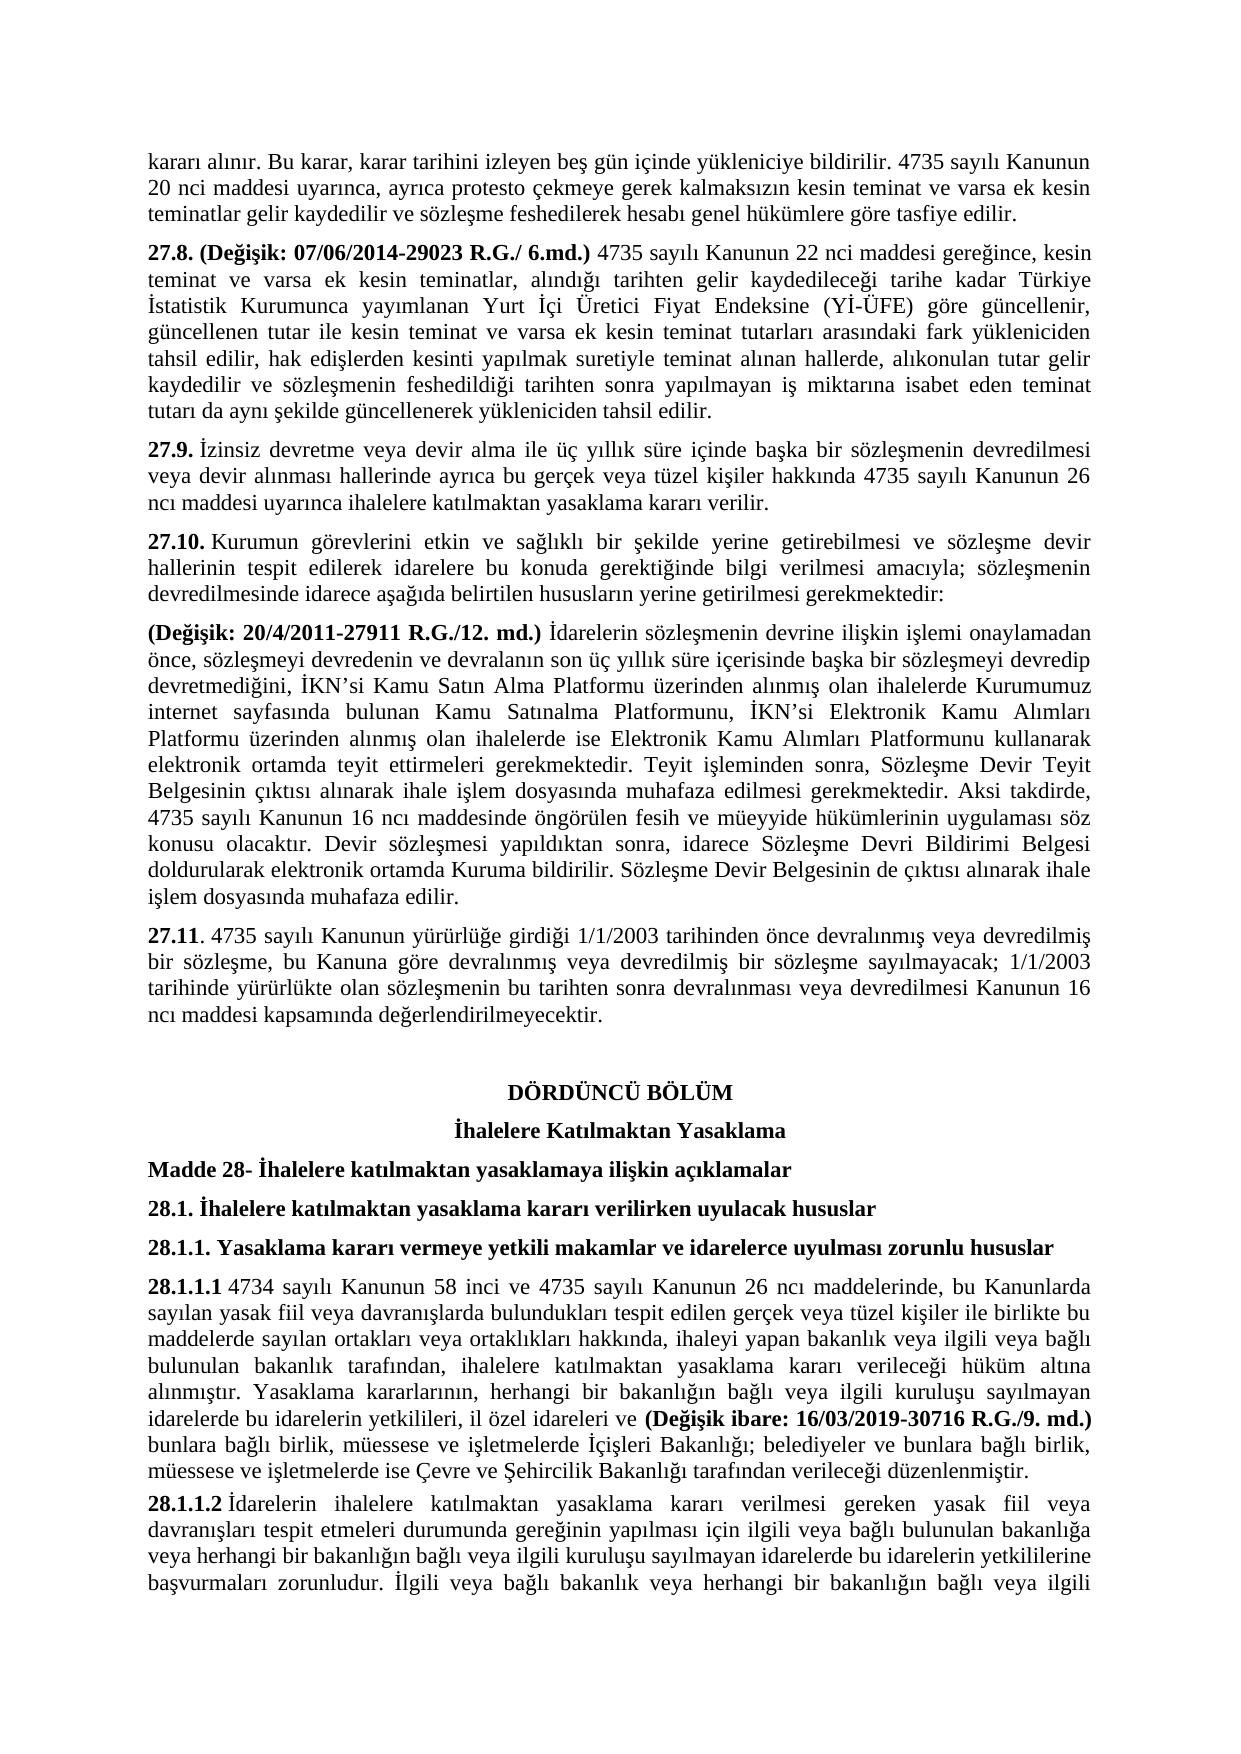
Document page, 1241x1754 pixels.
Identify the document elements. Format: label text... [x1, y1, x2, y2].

text 27.11. 4735 sayılı Kanunun yürürlüğe girdiği 1/1/2003 tarihinden önce devralınmış veya devredilmiş bir sözleşme, bu Kanuna göre devralınmış veya devredilmiş bir sözleşme sayılmayacak; 1/1/2003 tarihinde yürürlükte olan sözleşmenin bu tarihten sonra devralınması veya devredilmesi Kanunun 16 ncı maddesi kapsamında değerlendirilmeyecektir. [148, 922, 1092, 1027]
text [148, 1489, 1092, 1595]
text 27.8. (Değişik: 07/06/2014-29023 R.G./ 6.md.) 4735 sayılı Kanunun 22 nci maddesi gereğince, kesin teminat ve varsa ek kesin teminatlar, alındığı tarihten gelir kaydedileceği tarihe kadar Türkiye İstatistik Kurumunca yayımlanan Yurt İçi Üretici Fiyat Endeksine (Yİ-ÜFE) göre güncellenir, güncellenen tutar ile kesin teminat ve varsa ek kesin teminat tutarları arasındaki fark yükleniciden tahsil edilir, hak edişlerden kesinti yapılmak suretiyle teminat alınan hallerde, alıkonulan tutar gelir kaydedilir ve sözleşmenin feshedildiği tarihten sonra yapılmayan iş miktarına isabet eden teminat tutarı da aynı şekilde güncellenerek yükleniciden tahsil edilir. [148, 239, 1092, 424]
title DÖRDÜNCÜ BÖLÜM [148, 1078, 1092, 1105]
text 27.9. İzinsiz devretme veya devir alma ile üç yıllık süre içinde başka bir sözleşmenin devredilmesi veya devir alınması hallerinde ayrıca bu gerçek veya tüzel kişiler hakkında 4735 sayılı Kanunun 26 ncı maddesi uyarınca ihalelere katılmaktan yasaklama kararı verilir. [148, 436, 1092, 515]
text İhalelere Katılmaktan Yasaklama [148, 1117, 1092, 1144]
text (Değişik: 20/4/2011-27911 R.G./12. md.) İdarelerin sözleşmenin devrine ilişkin işlemi onaylamadan önce, sözleşmeyi devredenin ve devralanın son üç yıllık süre içerisinde başka bir sözleşmeyi devredip devretmediğini, İKN’si Kamu Satın Alma Platformu üzerinden alınmış olan ihalelerde Kurumumuz internet sayfasında bulunan Kamu Satınalma Platformunu, İKN’si Elektronik Kamu Alımları Platformu üzerinden alınmış olan ihalelerde ise Elektronik Kamu Alımları Platformunu kullanarak elektronik ortamda teyit ettirmeleri gerekmektedir. Teyit işleminden sonra, Sözleşme Devir Teyit Belgesinin çıktısı alınarak ihale işlem dosyasında muhafaza edilmesi gerekmektedir. Aksi takdirde, 4735 sayılı Kanunun 16 ncı maddesinde öngörülen fesih ve müeyyide hükümlerinin uygulaması söz konusu olacaktır. Devir sözleşmesi yapıldıktan sonra, idarece Sözleşme Devri Bildirimi Belgesi doldurularak elektronik ortamda Kuruma bildirilir. Sözleşme Devir Belgesinin de çıktısı alınarak ihale işlem dosyasında muhafaza edilir. [148, 619, 1092, 909]
text 28.1.1.1 4734 sayılı Kanunun 58 inci ve 4735 sayılı Kanunun 26 ncı maddelerinde, bu Kanunlarda sayılan yasak fiil veya davranışlarda bulundukları tespit edilen gerçek veya tüzel kişiler ile birlikte bu maddelerde sayılan ortakları veya ortaklıkları hakkında, ihaleyi yapan bakanlık veya ilgili veya bağlı bulunulan bakanlık tarafından, ihalelere katılmaktan yasaklama kararı verileceği hüküm altına alınmıştır. Yasaklama kararlarının, herhangi bir bakanlığın bağlı veya ilgili kuruluşu sayılmayan idarelerde bu idarelerin yetkilileri, il özel idareleri ve (Değişik ibare: 16/03/2019-30716 R.G./9. md.) bunlara bağlı birlik, müessese ve işletmelerde İçişleri Bakanlığı; belediyeler ve bunlara bağlı birlik, müessese ve işletmelerde ise Çevre ve Şehircilik Bakanlığı tarafından verileceği düzenlenmiştir. [148, 1273, 1092, 1484]
text 28.1. İhalelere katılmaktan yasaklama kararı verilirken uyulacak hususlar [148, 1195, 1092, 1221]
text Madde 28- İhalelere katılmaktan yasaklamaya ilişkin açıklamalar [148, 1156, 1092, 1183]
text 27.10. Kurumun görevlerini etkin ve sağlıklı bir şekilde yerine getirebilmesi ve sözleşme devir hallerinin tespit edilerek idarelere bu konuda gerektiğinde bilgi verilmesi amacıyla; sözleşmenin devredilmesinde idarece aşağıda belirtilen hususların yerine getirilmesi gerekmektedir: [148, 528, 1092, 607]
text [148, 148, 1092, 227]
text 28.1.1. Yasaklama kararı vermeye yetkili makamlar ve idarelerce uyulması zorunlu hususlar [148, 1234, 1092, 1260]
